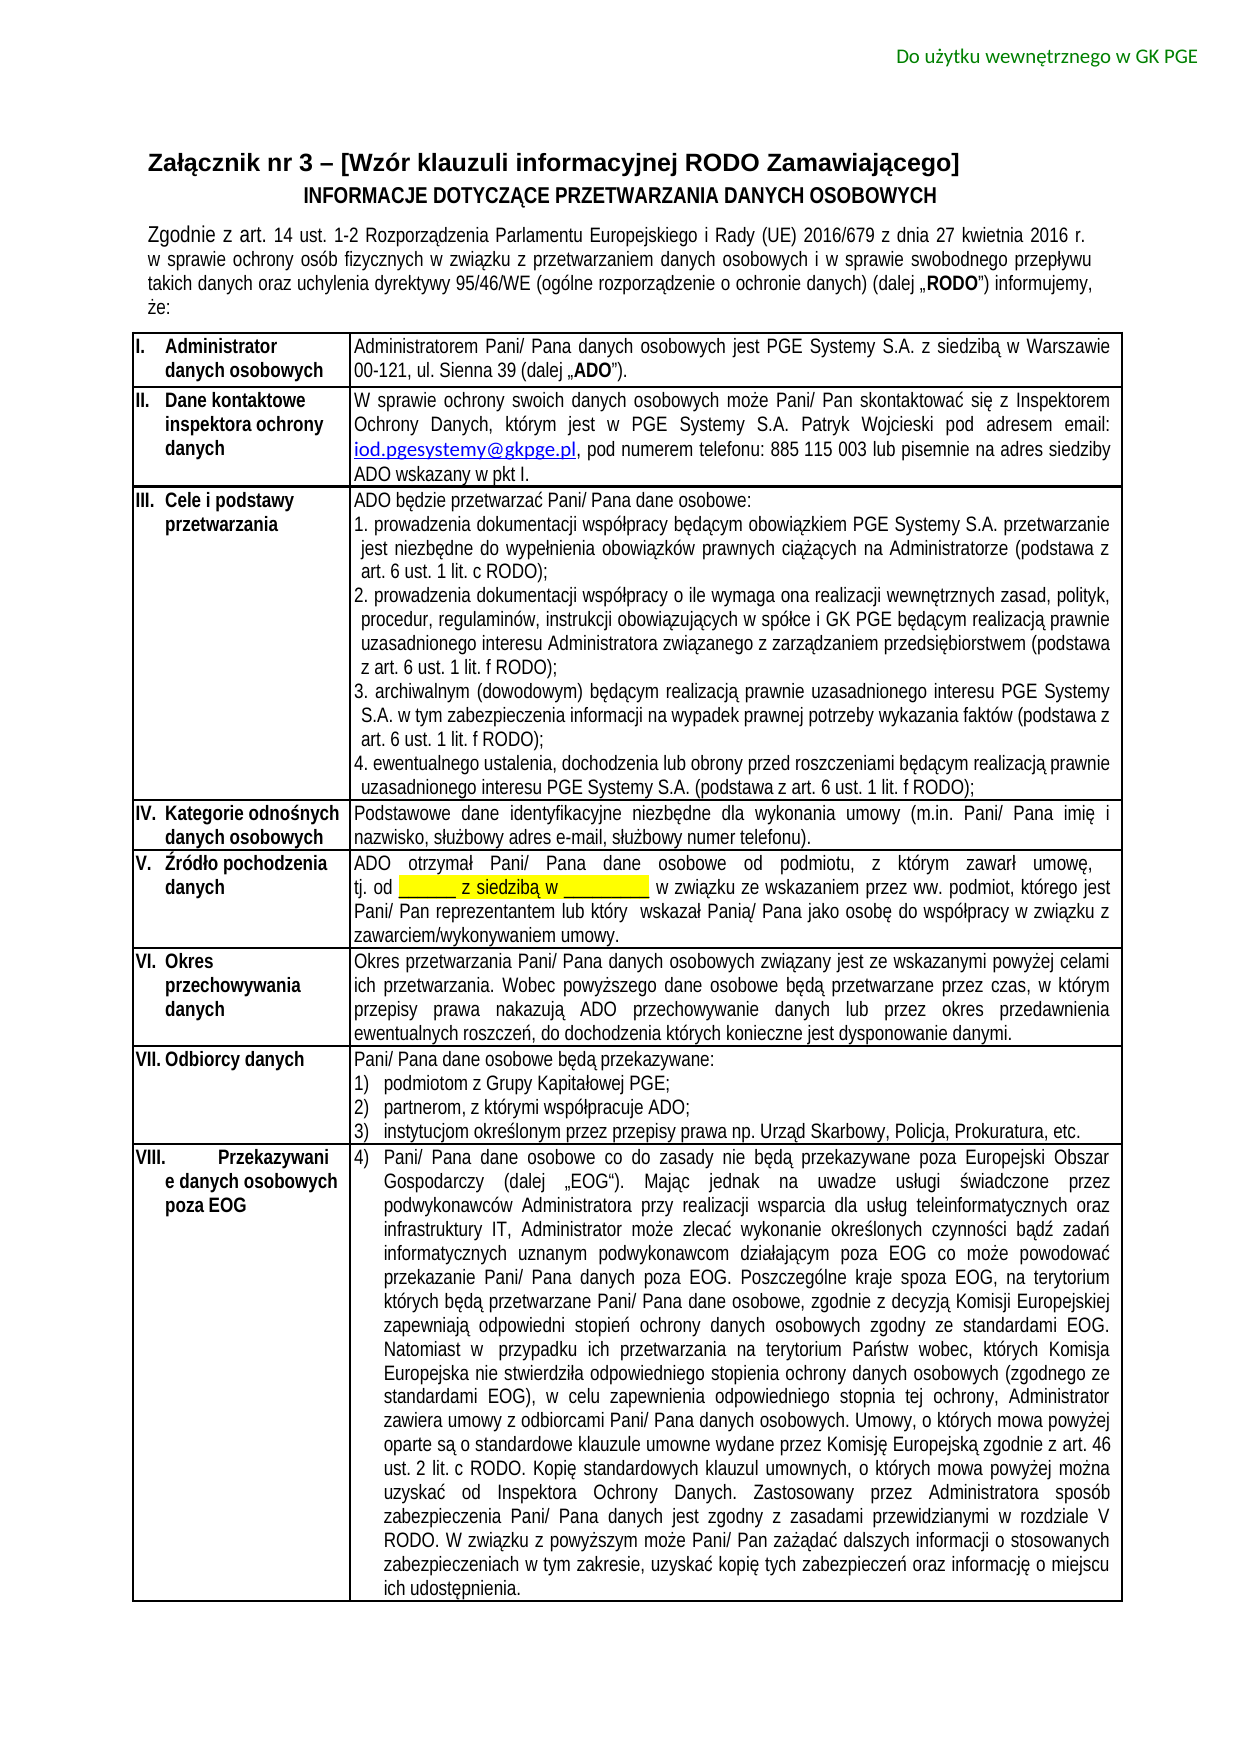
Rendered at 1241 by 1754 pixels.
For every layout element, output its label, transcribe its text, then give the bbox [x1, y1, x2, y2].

table_cell Odbiorcy danych [134, 1047, 349, 1143]
table_cell ADO otrzymał Pani/ Pana dane osobowe od podmiotu, z którym zawarł umowę, tj. od ______ z siedzibą w _________ w związku ze wskazaniem przez ww. podmiot, którego jest Pani/ Pan reprezentantem lub który wskazał Panią/ Pana jako osobę do współpracy w związku z zawarciem/wykonywaniem umowy. [351, 851, 1121, 947]
table_cell ADO będzie przetwarzać Pani/ Pana dane osobowe: 1. prowadzenia dokumentacji współpracy będącym obowiązkiem PGE Systemy S.A. przetwarzanie jest niezbędne do wypełnienia obowiązków prawnych ciążących na Administratorze (podstawa z art. 6 ust. 1 lit. c RODO); 2. prowadzenia dokumentacji współpracy o ile wymaga ona realizacji wewnętrznych zasad, polityk, procedur, regulaminów, instrukcji obowiązujących w spółce i GK PGE będącym realizacją prawnie uzasadnionego interesu Administratora związanego z zarządzaniem przedsiębiorstwem (podstawa z art. 6 ust. 1 lit. f RODO); 3. archiwalnym (dowodowym) będącym realizacją prawnie uzasadnionego interesu PGE Systemy S.A. w tym zabezpieczenia informacji na wypadek prawnej potrzeby wykazania faktów (podstawa z art. 6 ust. 1 lit. f RODO); 4. ewentualnego ustalenia, dochodzenia lub obrony przed roszczeniami będącym realizacją prawnie uzasadnionego interesu PGE Systemy S.A. (podstawa z art. 6 ust. 1 lit. f RODO); [351, 488, 1121, 799]
table_cell Pani/ Pana dane osobowe będą przekazywane: podmiotom z Grupy Kapitałowej PGE; partnerom, z którymi współpracuje ADO; instytucjom określonym przez przepisy prawa np. Urząd Skarbowy, Policja, Prokuratura, etc. [351, 1047, 1121, 1143]
table_cell Przekazywanie danych osobowych poza EOG [134, 1145, 349, 1600]
table_cell Podstawowe dane identyfikacyjne niezbędne dla wykonania umowy (m.in. Pani/ Pana imię i nazwisko, służbowy adres e-mail, służbowy numer telefonu). [351, 801, 1121, 849]
text Zgodnie z art. 14 ust. 1-2 Rozporządzenia Parlamentu Europejskiego i Rady (UE) 2016/679 z dnia 27 kwietnia 2016 r. w sprawie ochrony osób fizycznych w związku z przetwarzaniem danych osobowych i w sprawie swobodnego przepływu takich danych oraz uchylenia dyrektywy 95/46/WE (ogólne rozporządzenie o ochronie danych) (dalej „RODO”) informujemy, że: [148, 221, 1093, 319]
table_cell W sprawie ochrony swoich danych osobowych może Pani/ Pan skontaktować się z Inspektorem Ochrony Danych, którym jest w PGE Systemy S.A. Patryk Wojcieski pod adresem email: iod.pgesystemy@gkpge.pl, pod numerem telefonu: 885 115 003 lub pisemnie na adres siedziby ADO wskazany w pkt I. [351, 388, 1121, 485]
text Załącznik nr 3 – [Wzór klauzuli informacyjnej RODO Zamawiającego] [148, 148, 1093, 176]
table_header Administrator danych osobowych [134, 334, 349, 386]
table_cell Kategorie odnośnych danych osobowych [134, 801, 349, 849]
table_cell Okres przetwarzania Pani/ Pana danych osobowych związany jest ze wskazanymi powyżej celami ich przetwarzania. Wobec powyższego dane osobowe będą przetwarzane przez czas, w którym przepisy prawa nakazują ADO przechowywanie danych lub przez okres przedawnienia ewentualnych roszczeń, do dochodzenia których konieczne jest dysponowanie danymi. [351, 949, 1121, 1045]
table_cell Dane kontaktowe inspektora ochrony danych [134, 388, 349, 485]
table_cell Okres przechowywania danych [134, 949, 349, 1045]
table_cell Pani/ Pana dane osobowe co do zasady nie będą przekazywane poza Europejski Obszar Gospodarczy (dalej „EOG“). Mając jednak na uwadze usługi świadczone przez podwykonawców Administratora przy realizacji wsparcia dla usług teleinformatycznych oraz infrastruktury IT, Administrator może zlecać wykonanie określonych czynności bądź zadań informatycznych uznanym podwykonawcom działającym poza EOG co może powodować przekazanie Pani/ Pana danych poza EOG. Poszczególne kraje spoza EOG, na terytorium których będą przetwarzane Pani/ Pana dane osobowe, zgodnie z decyzją Komisji Europejskiej zapewniają odpowiedni stopień ochrony danych osobowych zgodny ze standardami EOG. Natomiast w przypadku ich przetwarzania na terytorium Państw wobec, których Komisja Europejska nie stwierdziła odpowiedniego stopienia ochrony danych osobowych (zgodnego ze standardami EOG), w celu zapewnienia odpowiedniego stopnia tej ochrony, Administrator zawiera umowy z odbiorcami Pani/ Pana danych osobowych. Umowy, o których mowa powyżej oparte są o standardowe klauzule umowne wydane przez Komisję Europejską zgodnie z art. 46 ust. 2 lit. c RODO. Kopię standardowych klauzul umownych, o których mowa powyżej można uzyskać od Inspektora Ochrony Danych. Zastosowany przez Administratora sposób zabezpieczenia Pani/ Pana danych jest zgodny z zasadami przewidzianymi w rozdziale V RODO. W związku z powyższym może Pani/ Pan zażądać dalszych informacji o stosowanych zabezpieczeniach w tym zakresie, uzyskać kopię tych zabezpieczeń oraz informację o miejscu ich udostępnienia. [351, 1145, 1121, 1600]
table_header Administratorem Pani/ Pana danych osobowych jest PGE Systemy S.A. z siedzibą w Warszawie 00-121, ul. Sienna 39 (dalej „ADO”). [351, 334, 1121, 386]
table_cell Cele i podstawy przetwarzania [134, 488, 349, 799]
text INFORMACJE DOTYCZĄCE PRZETWARZANIA DANYCH OSOBOWYCH [148, 182, 1093, 208]
table_cell Źródło pochodzenia danych [134, 851, 349, 947]
